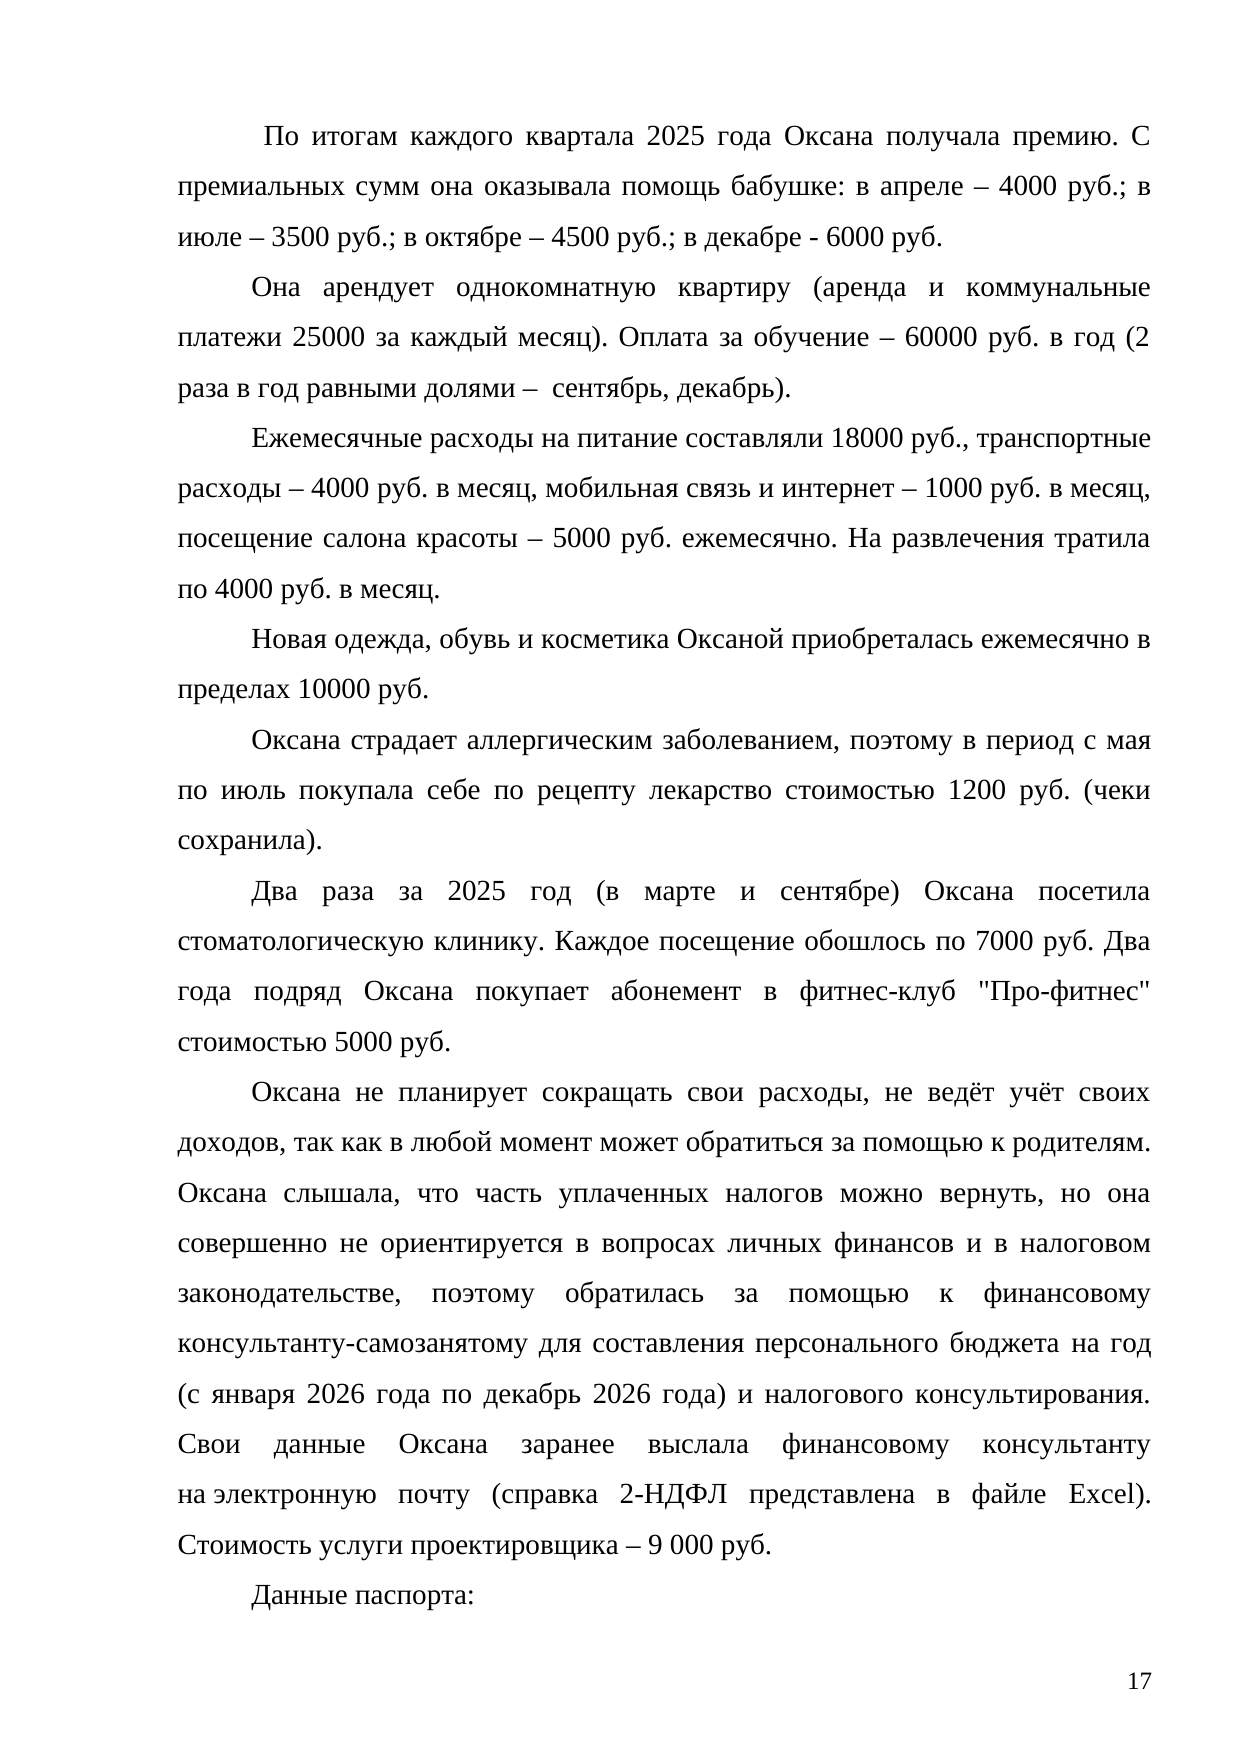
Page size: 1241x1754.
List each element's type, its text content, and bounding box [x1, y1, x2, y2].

text Ежемесячные расходы на питание составляли 18000 руб., транспортные расходы – 4000 руб. в месяц, мобильная связь и интернет – 1000 руб. в месяц, посещение салона красоты – 5000 руб. ежемесячно. На развлечения тратила по 4000 руб. в месяц. [177, 420, 1152, 604]
text Два раза за 2025 год (в марте и сентябре) Оксана посетила стоматологическую клинику. Каждое посещение обошлось по 7000 руб. Два года подряд Оксана покупает абонемент в фитнес-клуб "Про-фитнес" стоимостью 5000 руб. [177, 873, 1152, 1057]
text Она арендует однокомнатную квартиру (аренда и коммунальные платежи 25000 за каждый месяц). Оплата за обучение – 60000 руб. в год (2 раза в год равными долями – сентябрь, декабрь). [177, 269, 1152, 403]
text Оксана страдает аллергическим заболеванием, поэтому в период с мая по июль покупала себе по рецепту лекарство стоимостью 1200 руб. (чеки сохранила). [177, 722, 1152, 856]
text По итогам каждого квартала 2025 года Оксана получала премию. С премиальных сумм она оказывала помощь бабушке: в апреле – 4000 руб.; в июле – 3500 руб.; в октябре – 4500 руб.; в декабре - 6000 руб. [177, 118, 1152, 252]
text Новая одежда, обувь и косметика Оксаной приобреталась ежемесячно в пределах 10000 руб. [177, 621, 1152, 705]
text Оксана не планирует сокращать свои расходы, не ведёт учёт своих доходов, так как в любой момент может обратиться за помощью к родителям. Оксана слышала, что часть уплаченных налогов можно вернуть, но она совершенно не ориентируется в вопросах личных финансов и в налоговом законодательстве, поэтому обратилась за помощью к финансовому консультанту-самозанятому для составления персонального бюджета на год (с января 2026 года по декабрь 2026 года) и налогового консультирования. Свои данные Оксана заранее выслала финансовому консультанту на электронную почту (справка 2-НДФЛ представлена в файле Excel). Стоимость услуги проектировщика – 9 000 руб. [177, 1074, 1152, 1560]
text Данные паспорта: [177, 1577, 1152, 1611]
